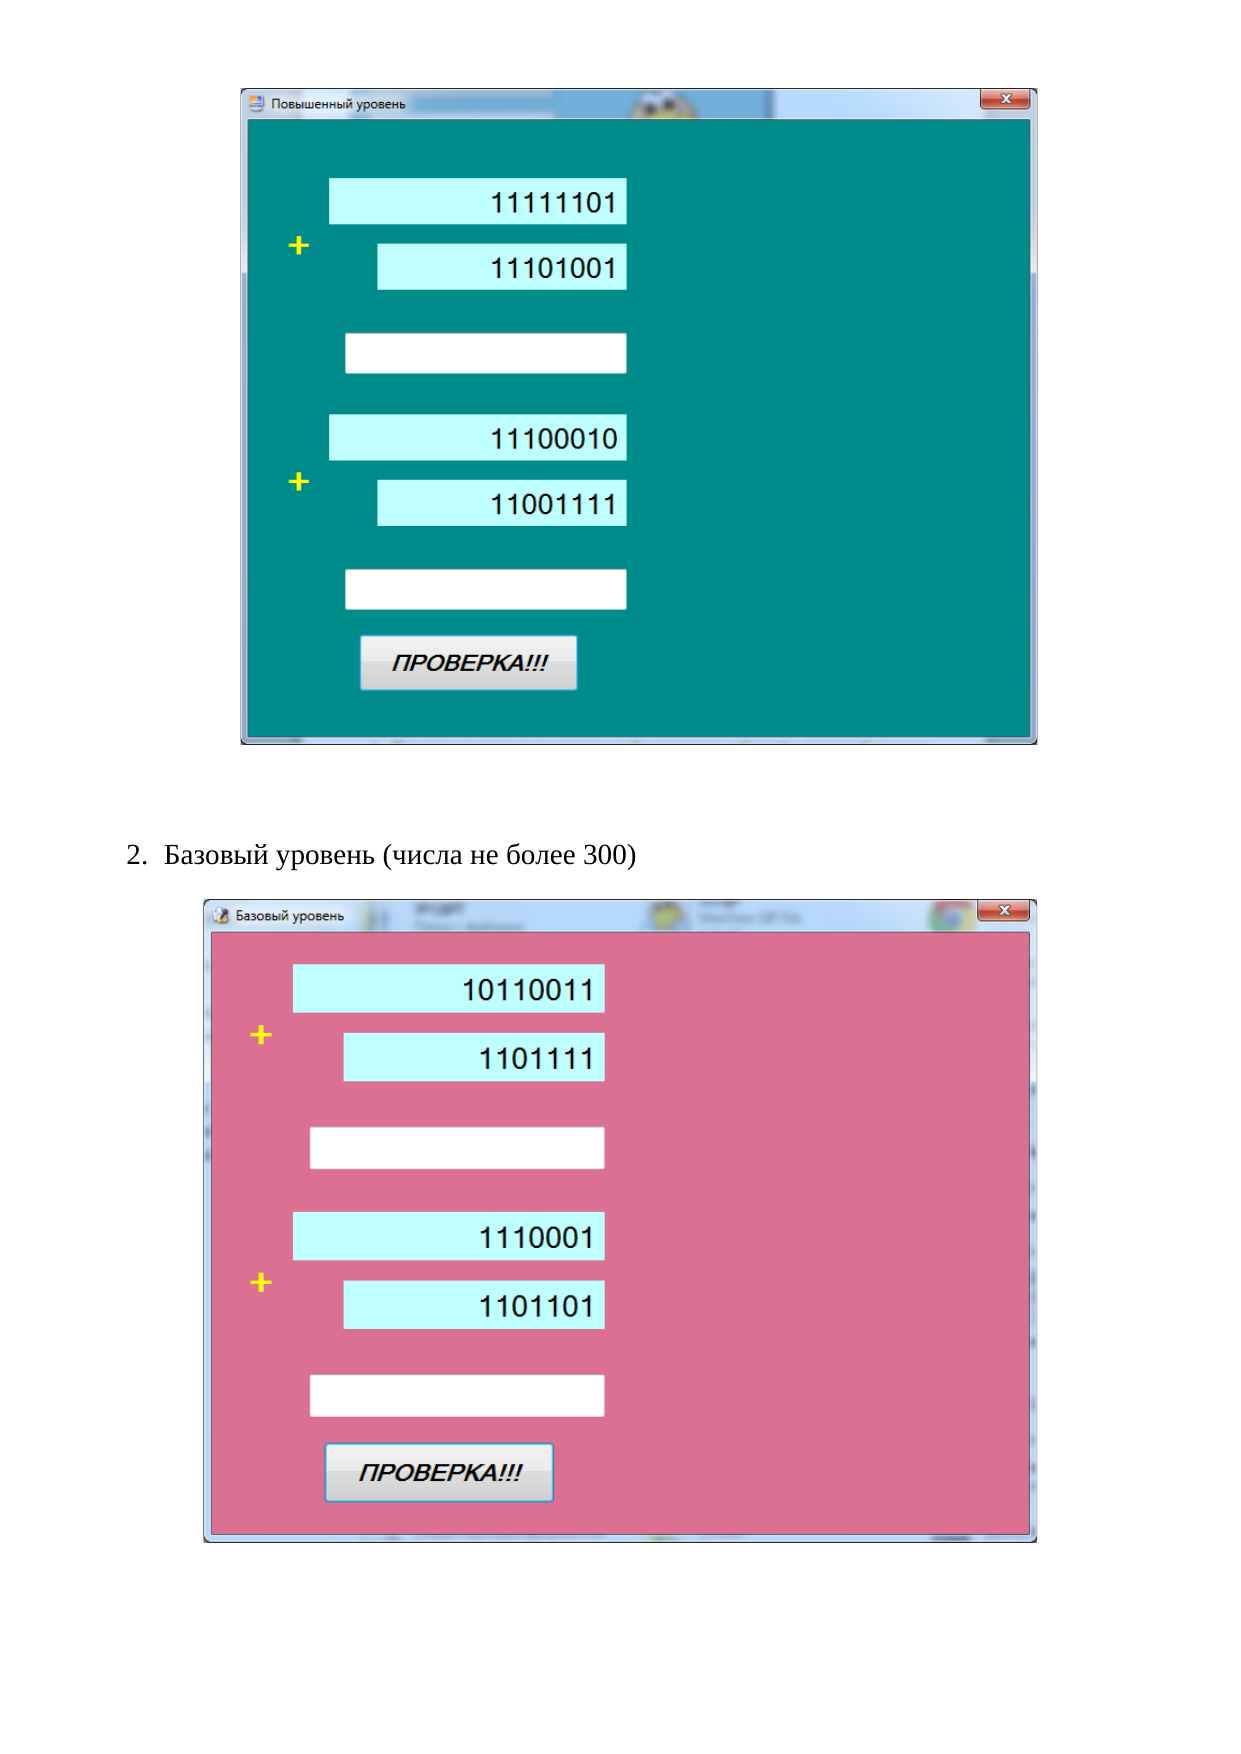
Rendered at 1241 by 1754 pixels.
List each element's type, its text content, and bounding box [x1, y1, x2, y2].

picture [203, 899, 1038, 1543]
list Базовый уровень (числа не более 300) [126, 837, 1152, 870]
picture [240, 88, 1038, 745]
